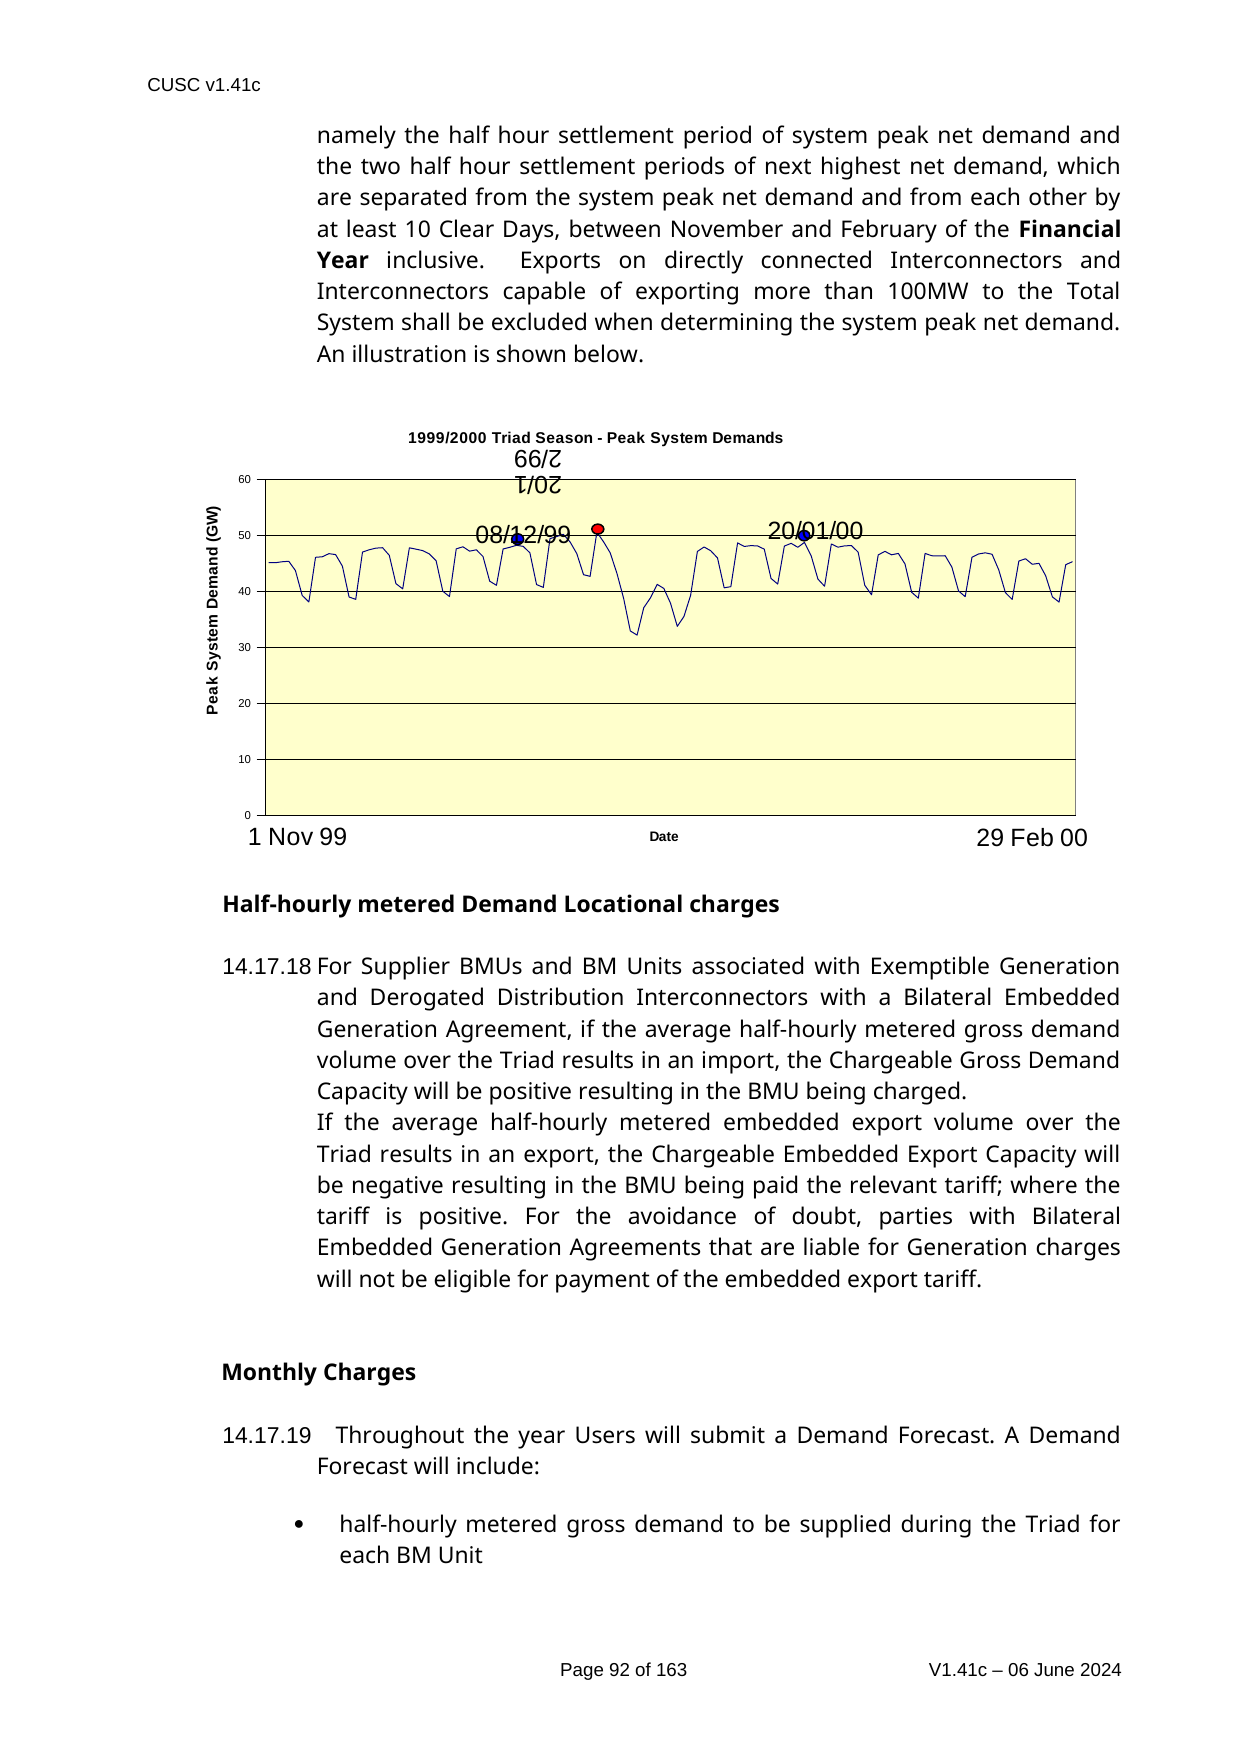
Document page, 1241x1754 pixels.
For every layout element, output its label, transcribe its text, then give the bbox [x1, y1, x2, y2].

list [222, 119, 1121, 369]
text Monthly Charges [147, 1356, 1121, 1388]
text If the average half-hourly metered embedded export volume over the Triad results in an export, the Chargeable Embedded Export Capacity will be negative resulting in the BMU being paid the relevant tariff; where the tariff is positive. For the avoidance of doubt, parties with Bilateral Embedded Generation Agreements that are liable for Generation charges will not be eligible for payment of the embedded export tariff. [317, 1106, 1121, 1294]
list Throughout the year Users will submit a Demand Forecast. A Demand Forecast will include: [222, 1419, 1121, 1481]
text Half-hourly metered Demand Locational charges [147, 888, 1121, 919]
list half-hourly metered gross demand to be supplied during the Triad for each BM Unit [295, 1508, 1121, 1570]
list For Supplier BMUs and BM Units associated with Exemptible Generation and Derogated Distribution Interconnectors with a Bilateral Embedded Generation Agreement, if the average half-hourly metered gross demand volume over the Triad results in an import, the Chargeable Gross Demand Capacity will be positive resulting in the BMU being charged. [222, 950, 1121, 1106]
